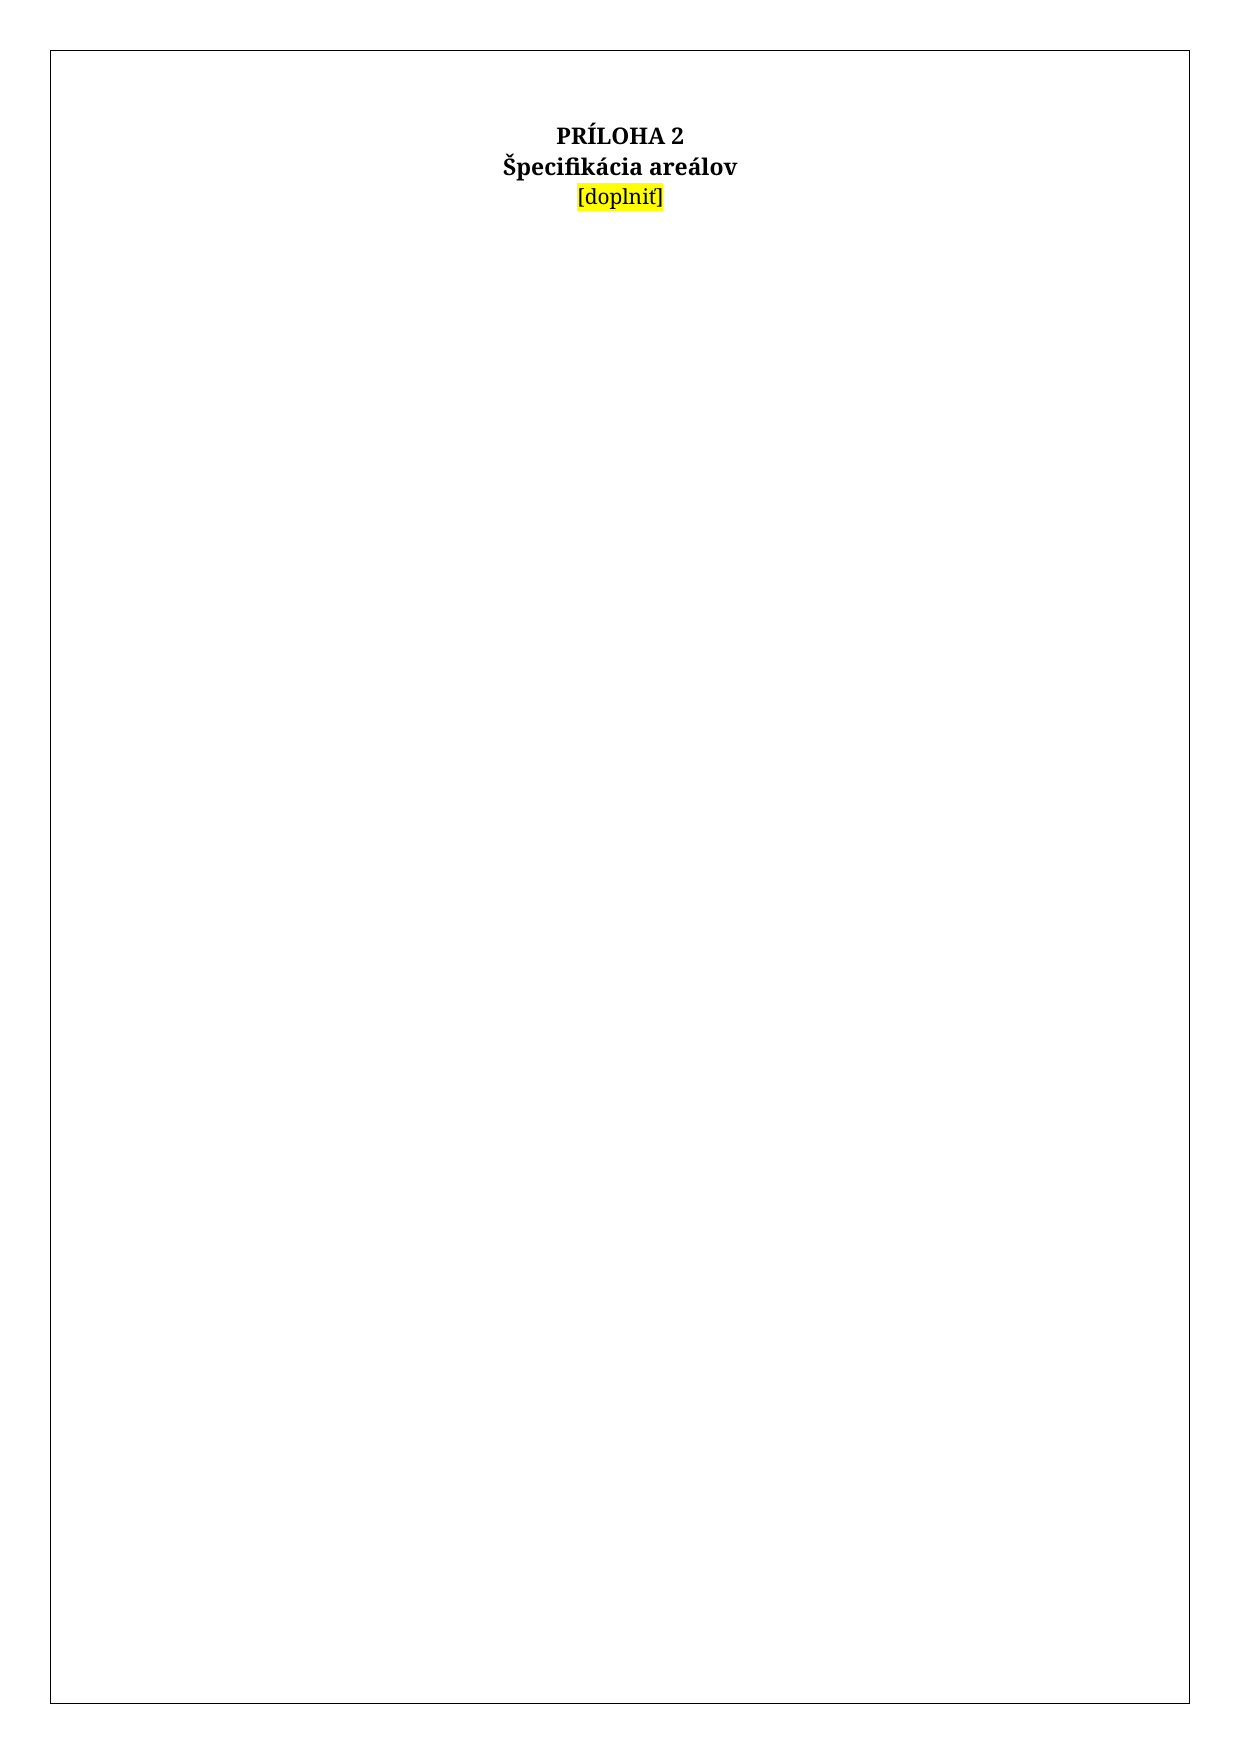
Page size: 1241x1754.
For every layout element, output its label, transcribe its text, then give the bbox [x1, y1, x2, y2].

text [doplniť] [103, 182, 1137, 211]
text Špecifikácia areálov [103, 151, 1137, 182]
text PRÍLOHA 2 [103, 120, 1137, 151]
